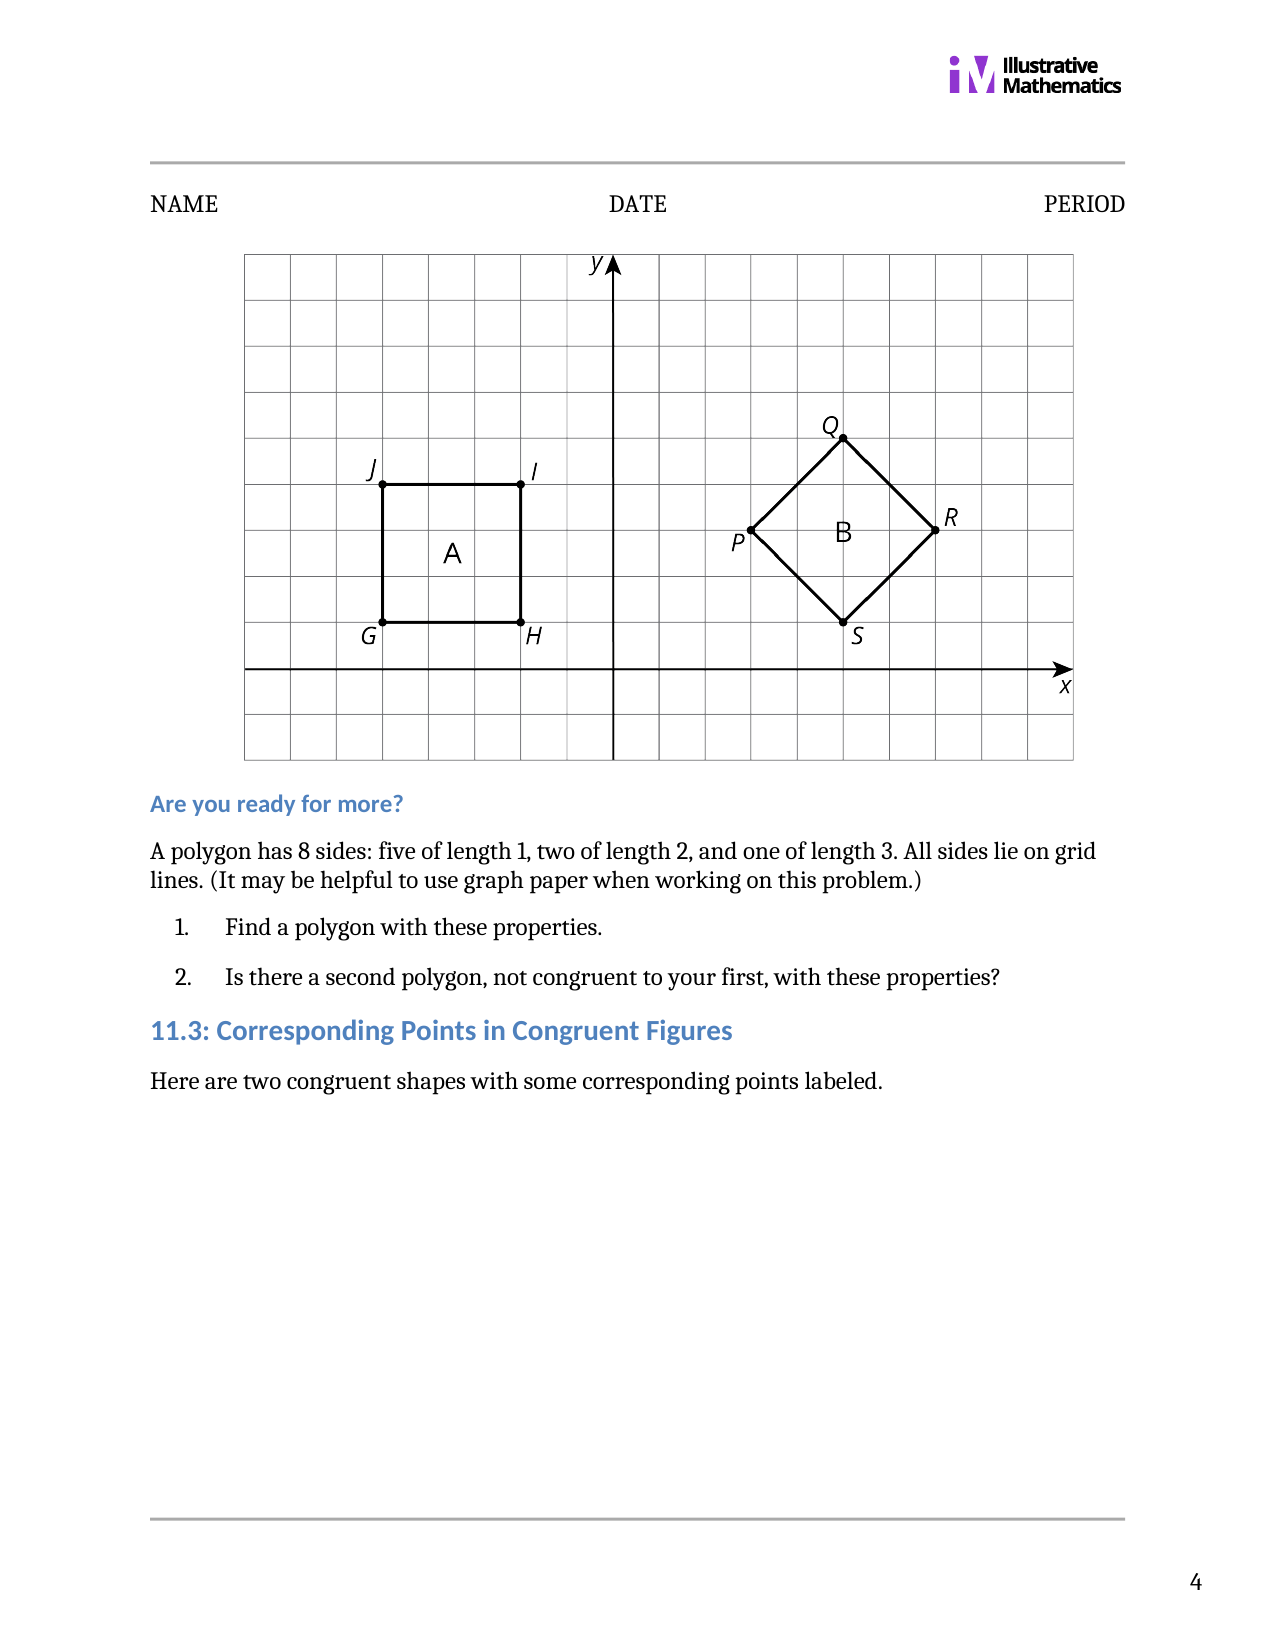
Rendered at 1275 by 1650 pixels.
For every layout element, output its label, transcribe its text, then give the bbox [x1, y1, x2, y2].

text A polygon has 8 sides: five of length 1, two of length 2, and one of length 3. All sides lie on grid lines. (It may be helpful to use graph paper when working on this problem.) [150, 837, 1125, 894]
picture [243, 247, 1074, 761]
text Here are two congruent shapes with some corresponding points labeled. [150, 1067, 1125, 1096]
picture [949, 55, 1121, 93]
list Find a polygon with these properties. [175, 913, 1125, 942]
subtitle Are you ready for more? [150, 788, 1125, 818]
list Is there a second polygon, not congruent to your first, with these properties? [175, 963, 1125, 992]
subtitle 11.3: Corresponding Points in Congruent Figures [150, 1012, 1125, 1048]
